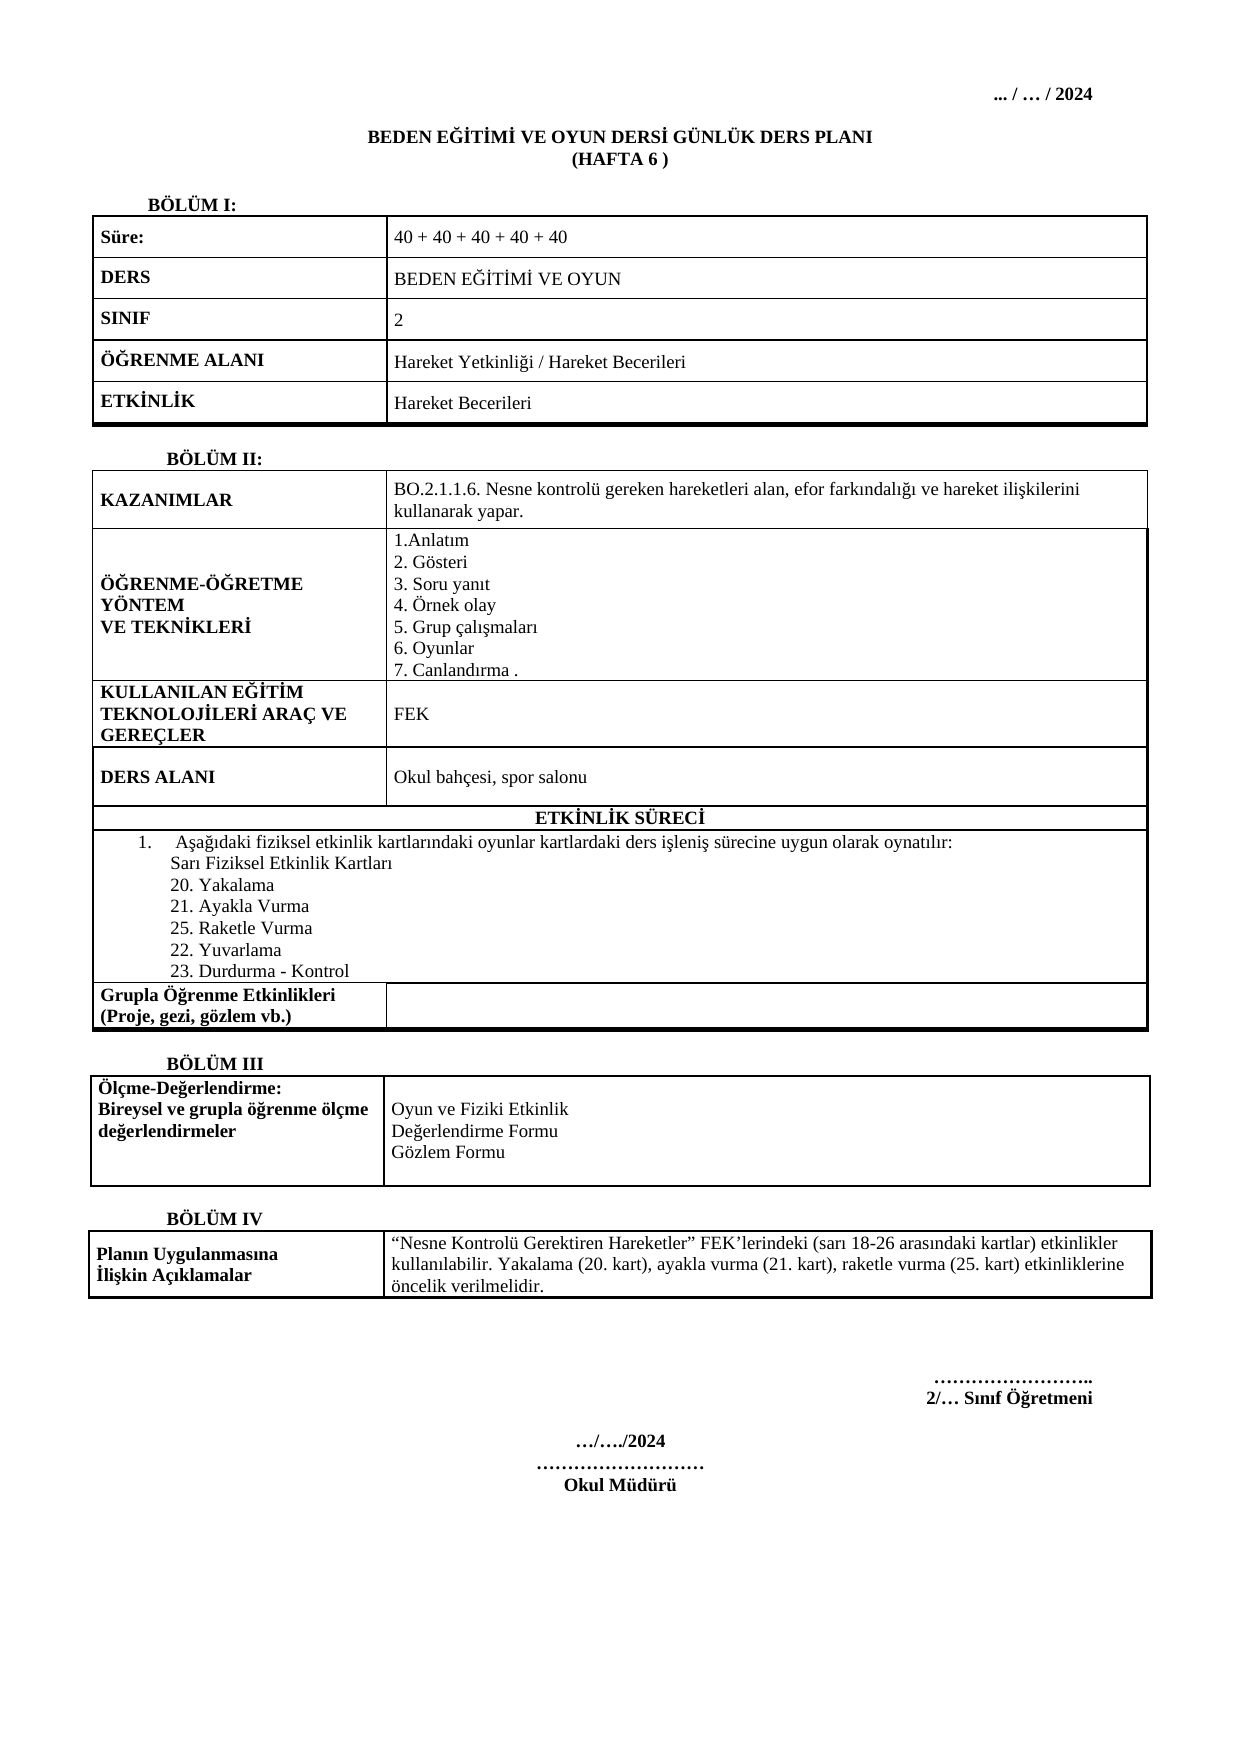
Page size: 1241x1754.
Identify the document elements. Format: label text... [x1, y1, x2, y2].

table_cell ETKİNLİK SÜRECİ [94, 807, 1146, 828]
text Okul Müdürü [148, 1473, 1093, 1495]
table_cell Hareket Becerileri [388, 382, 1146, 422]
text …………………….. [148, 1366, 1093, 1387]
table_cell KULLANILAN EĞİTİM TEKNOLOJİLERİ ARAÇ VE GEREÇLER [93, 681, 386, 746]
table_header KAZANIMLAR [93, 471, 386, 528]
table_cell DERS ALANI [94, 748, 386, 805]
table_header “Nesne Kontrolü Gerektiren Hareketler” FEK’lerindeki (sarı 18-26 arasındaki kartlar) etkinlikler kullanılabilir. Yakalama (20. kart), ayakla vurma (21. kart), raketle vurma (25. kart) etkinliklerine öncelik verilmelidir. [385, 1232, 1150, 1296]
table_cell SINIF [94, 299, 386, 339]
table_header Ölçme-Değerlendirme: Bireysel ve grupla öğrenme ölçme değerlendirmeler [92, 1077, 383, 1184]
table_header 40 + 40 + 40 + 40 + 40 [388, 217, 1146, 256]
table_cell [387, 984, 1146, 1027]
table_header BO.2.1.1.6. Nesne kontrolü gereken hareketleri alan, efor farkındalığı ve hareket ilişkilerini kullanarak yapar. [387, 471, 1147, 528]
text (HAFTA 6 ) [148, 148, 1093, 169]
table_cell ÖĞRENME-ÖĞRETME YÖNTEM VE TEKNİKLERİ [93, 529, 386, 680]
table_cell Grupla Öğrenme Etkinlikleri (Proje, gezi, gözlem vb.) [94, 983, 386, 1027]
table_cell ÖĞRENME ALANI [94, 341, 386, 381]
text ……………………… [148, 1452, 1093, 1473]
table_header Süre: [94, 217, 386, 256]
text BÖLÜM II: [148, 448, 1093, 470]
text ... / … / 2024 [148, 83, 1093, 105]
table_cell 2 [388, 299, 1146, 339]
table_cell DERS [94, 258, 386, 298]
subtitle BÖLÜM IV [148, 1208, 1093, 1230]
text 2/… Sınıf Öğretmeni [148, 1387, 1093, 1409]
subtitle BÖLÜM III [148, 1053, 1093, 1074]
table_cell FEK [387, 681, 1146, 746]
table_cell Aşağıdaki fiziksel etkinlik kartlarındaki oyunlar kartlardaki ders işleniş sürecine uygun olarak oynatılır: Sarı Fiziksel Etkinlik Kartları 20. Yakalama 21. Ayakla Vurma 25. Raketle Vurma 22. Yuvarlama 23. Durdurma - Kontrol [94, 831, 1146, 982]
table_cell Okul bahçesi, spor salonu [387, 748, 1146, 805]
table_cell Hareket Yetkinliği / Hareket Becerileri [388, 341, 1146, 381]
table_header Planın Uygulanmasına İlişkin Açıklamalar [90, 1232, 383, 1296]
table_header Oyun ve Fiziki Etkinlik Değerlendirme Formu Gözlem Formu [385, 1077, 1149, 1184]
table_cell 1.Anlatım 2. Gösteri 3. Soru yanıt 4. Örnek olay 5. Grup çalışmaları 6. Oyunlar 7. Canlandırma . [387, 529, 1146, 680]
text …/…./2024 [148, 1430, 1093, 1452]
table_cell BEDEN EĞİTİMİ VE OYUN [388, 258, 1146, 298]
table_cell ETKİNLİK [94, 382, 386, 422]
text BEDEN EĞİTİMİ VE OYUN DERSİ GÜNLÜK DERS PLANI [148, 126, 1093, 148]
text BÖLÜM I: [148, 193, 1093, 215]
